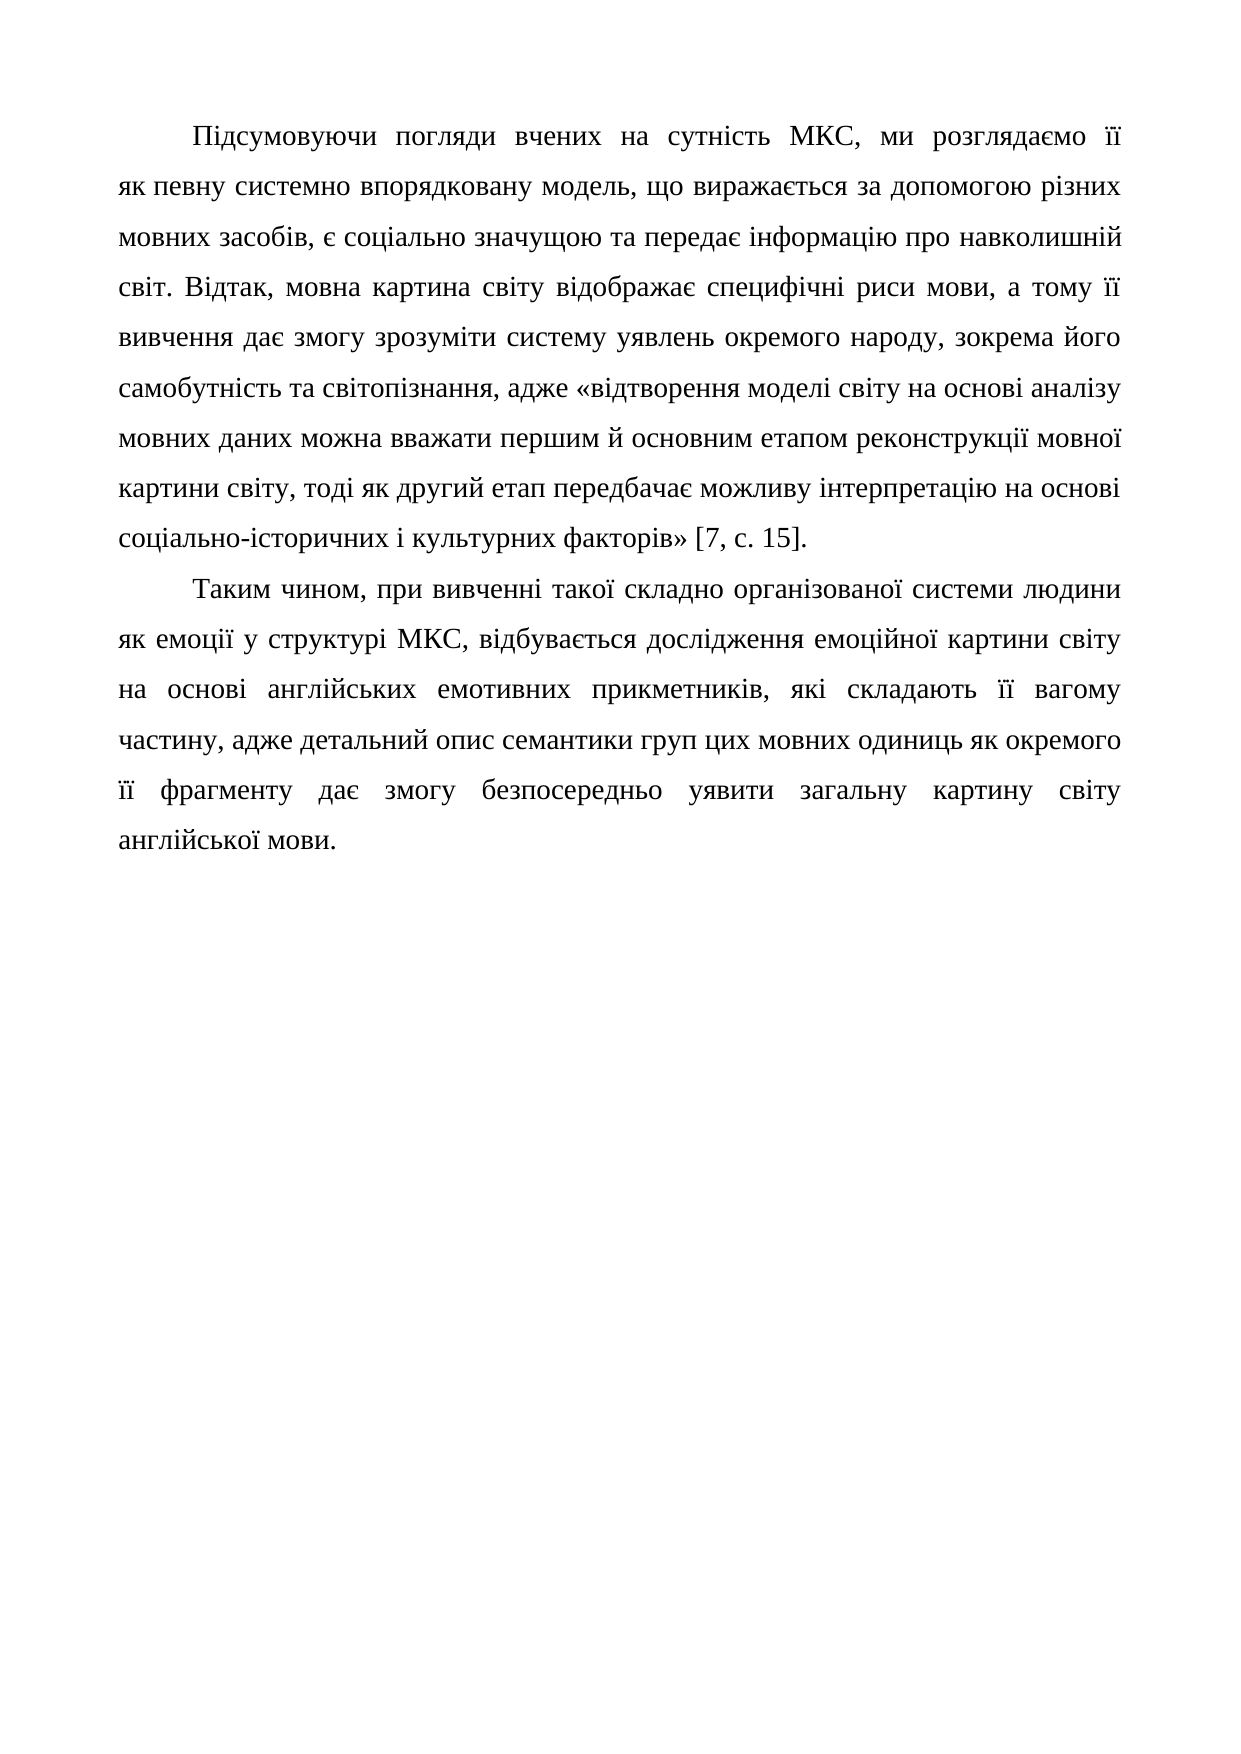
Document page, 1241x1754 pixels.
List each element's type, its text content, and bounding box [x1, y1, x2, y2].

text Підсумовуючи погляди вчених на сутність МКС, ми розглядаємо її як певну системно впорядковану модель, що виражається за допомогою різних мовних засобів, є соціально значущою та передає інформацію про навколишній світ. Відтак, мовна картина світу відображає специфічні риси мови, а тому її вивчення дає змогу зрозуміти систему уявлень окремого народу, зокрема його самобутність та світопізнання, адже «відтворення моделі світу на основі аналізу мовних даних можна вважати першим й основним етапом реконструкції мовної картини світу, тоді як другий етап передбачає можливу інтерпретацію на основі соціально-історичних і культурних факторів» [7, с. 15]. [118, 118, 1122, 554]
text Таким чином, при вивченні такої складно організованої системи людини як емоції у структурі МКС, відбувається дослідження емоційної картини світу на основі англійських емотивних прикметників, які складають її вагому частину, адже детальний опис семантики груп цих мовних одиниць як окремого її фрагменту дає змогу безпосередньо уявити загальну картину світу англійської мови. [118, 571, 1122, 856]
